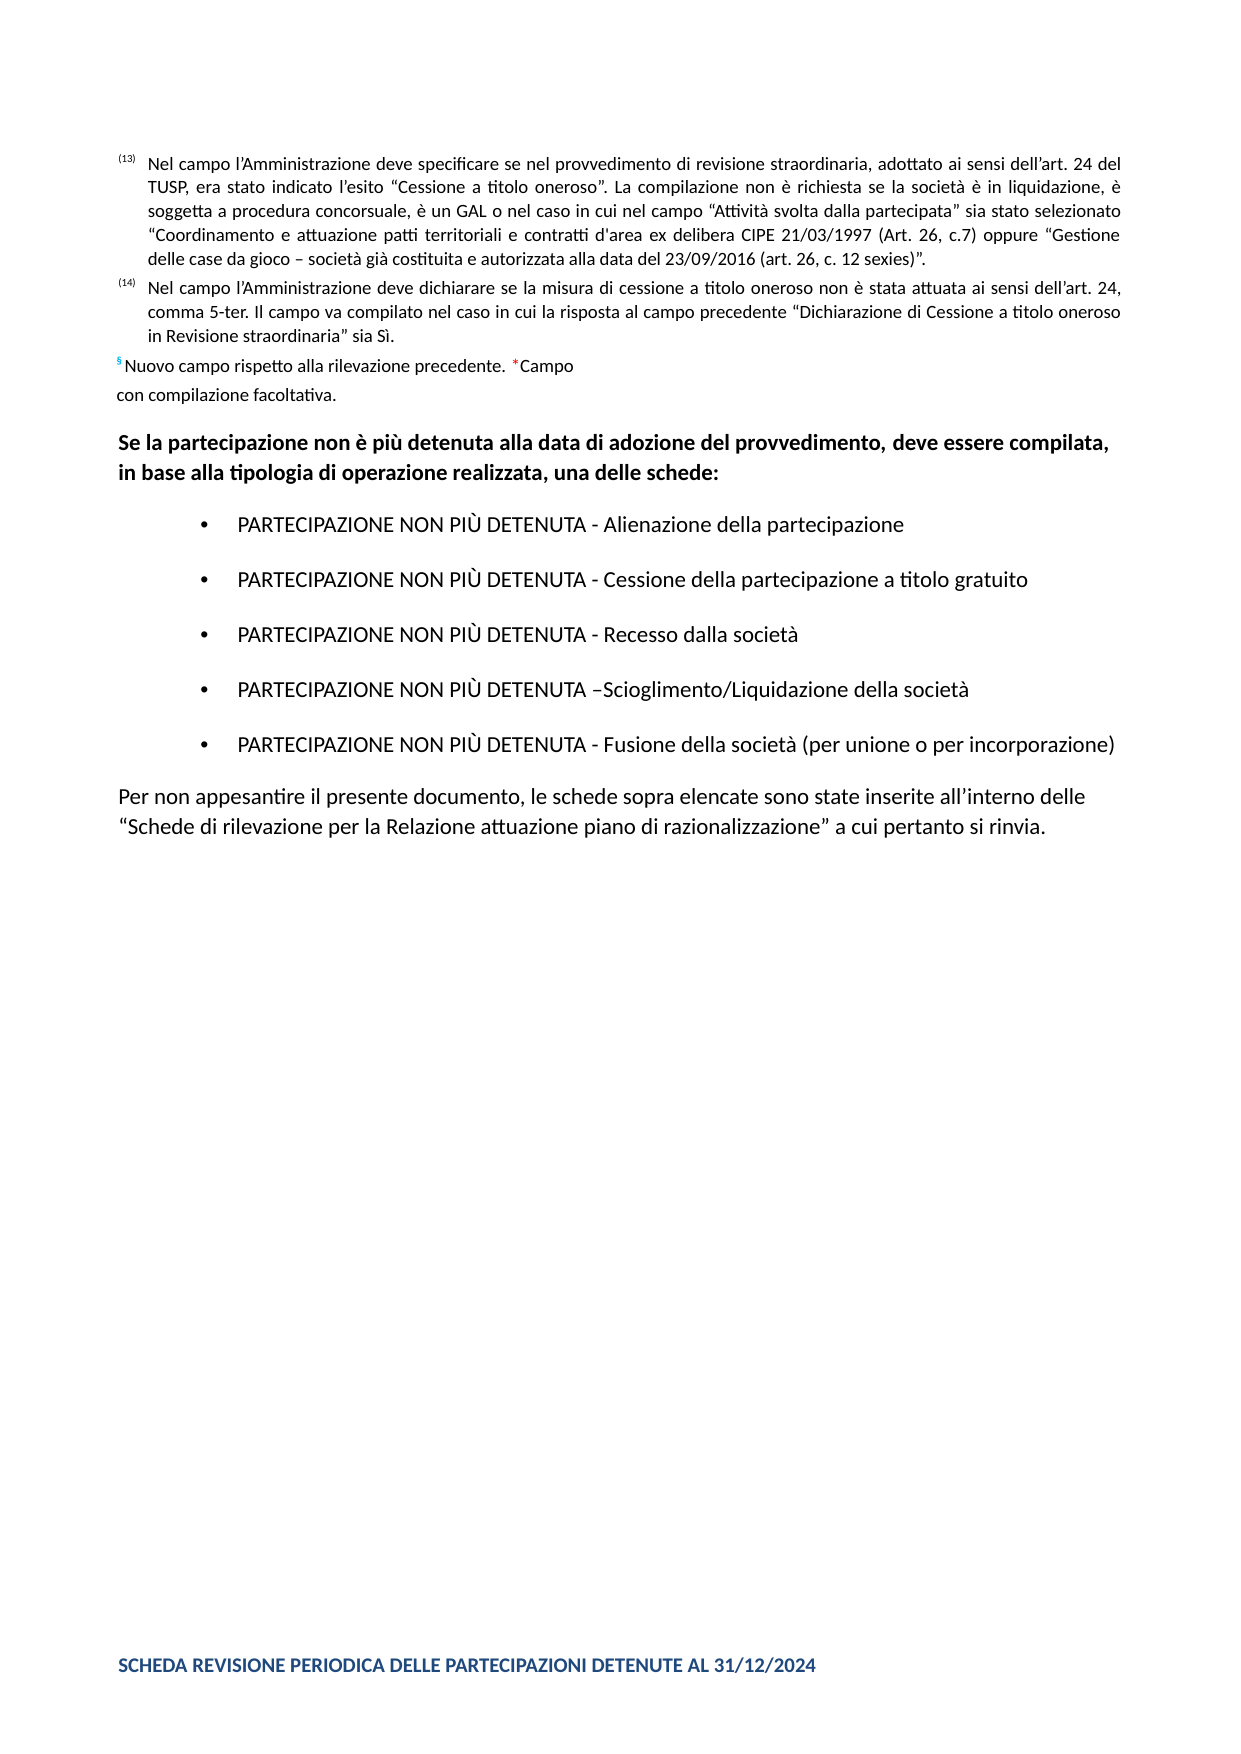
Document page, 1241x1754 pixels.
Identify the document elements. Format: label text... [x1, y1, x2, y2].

list Nel campo l’Amministrazione deve dichiarare se la misura di cessione a titolo oneroso non è stata attuata ai sensi dell’art. 24, comma 5-ter. Il campo va compilato nel caso in cui la risposta al campo precedente “Dichiarazione di Cessione a titolo oneroso in Revisione straordinaria” sia Sì. [118, 276, 1122, 347]
list PARTECIPAZIONE NON PIÙ DETENUTA - Cessione della partecipazione a titolo gratuito [200, 565, 1122, 593]
list PARTECIPAZIONE NON PIÙ DETENUTA - Fusione della società (per unione o per incorporazione) [200, 730, 1122, 758]
list PARTECIPAZIONE NON PIÙ DETENUTA - Recesso dalla società [200, 620, 1122, 648]
list PARTECIPAZIONE NON PIÙ DETENUTA –Scioglimento/Liquidazione della società [200, 675, 1122, 703]
text § Nuovo campo rispetto alla rilevazione precedente. *Campo con compilazione facoltativa. [116, 354, 580, 406]
text Per non appesantire il presente documento, le schede sopra elencate sono state inserite all’interno delle “Schede di rilevazione per la Relazione attuazione piano di razionalizzazione” a cui pertanto si rinvia. [118, 782, 1122, 840]
list Nel campo l’Amministrazione deve specificare se nel provvedimento di revisione straordinaria, adottato ai sensi dell’art. 24 del TUSP, era stato indicato l’esito “Cessione a titolo oneroso”. La compilazione non è richiesta se la società è in liquidazione, è soggetta a procedura concorsuale, è un GAL o nel caso in cui nel campo “Attività svolta dalla partecipata” sia stato selezionato “Coordinamento e attuazione patti territoriali e contratti d'area ex delibera CIPE 21/03/1997 (Art. 26, c.7) oppure “Gestione delle case da gioco – società già costituita e autorizzata alla data del 23/09/2016 (art. 26, c. 12 sexies)”. [118, 152, 1122, 269]
text Se la partecipazione non è più detenuta alla data di adozione del provvedimento, deve essere compilata, in base alla tipologia di operazione realizzata, una delle schede: [118, 428, 1122, 487]
list PARTECIPAZIONE NON PIÙ DETENUTA - Alienazione della partecipazione [200, 510, 1122, 538]
